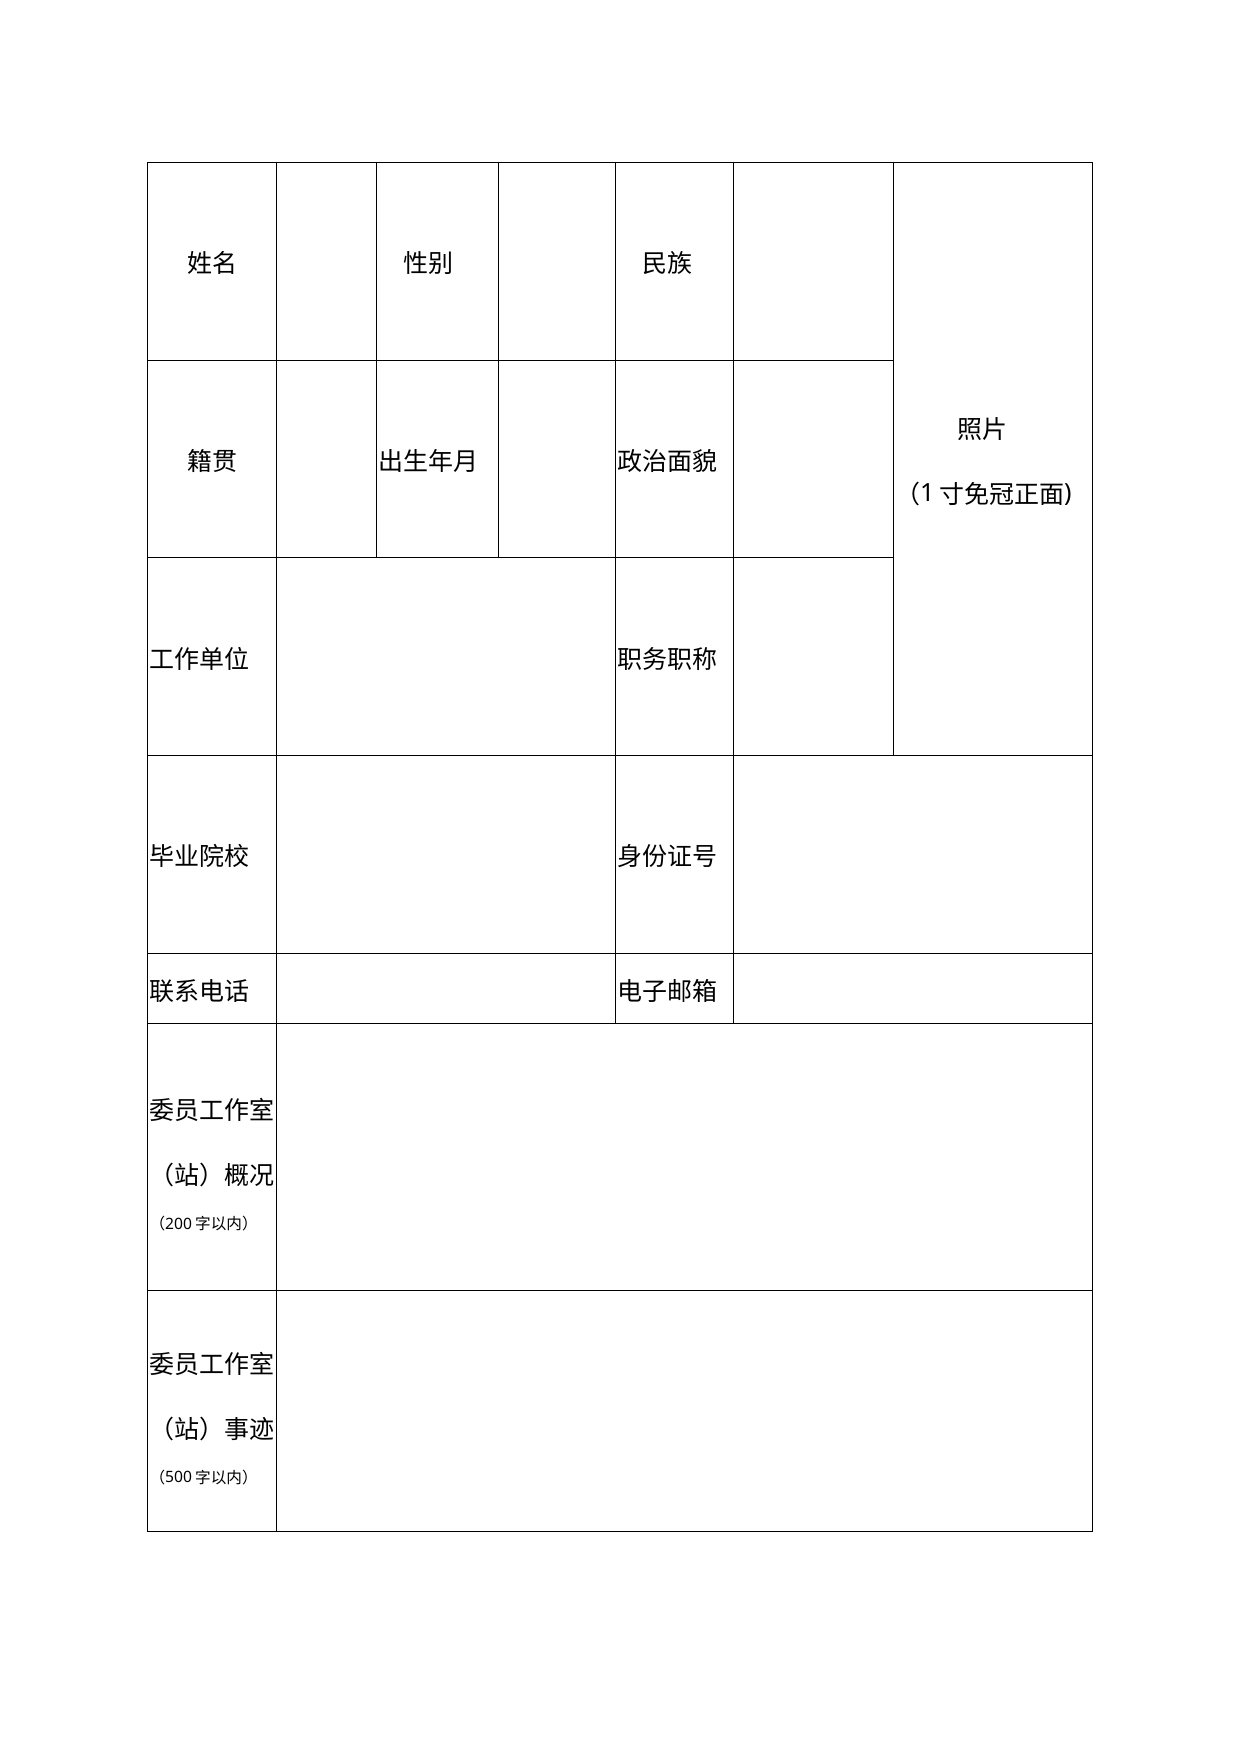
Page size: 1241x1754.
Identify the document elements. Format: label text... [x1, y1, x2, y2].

table_header 姓名 [148, 163, 276, 359]
table_cell 政治面貌 [616, 361, 733, 557]
table_cell 电子邮箱 [616, 954, 733, 1023]
table_header 性别 [377, 163, 498, 359]
table_cell 籍贯 [148, 361, 276, 557]
table_cell 毕业院校 [148, 756, 276, 952]
table_cell [277, 756, 615, 952]
table_cell 联系电话 [148, 954, 276, 1023]
table_cell 身份证号 [616, 756, 733, 952]
table_cell 工作单位 [148, 558, 276, 755]
table_cell [499, 361, 615, 557]
table_cell 委员工作室（站）概况 （200字以内） [148, 1024, 276, 1289]
table_cell 委员工作室（站）事迹 （500字以内） [148, 1291, 276, 1531]
table_cell [277, 954, 615, 1023]
table_header 照片 （1寸免冠正面) [894, 163, 1092, 755]
table_cell [734, 361, 893, 557]
table_cell [277, 361, 376, 557]
table_cell 职务职称 [616, 558, 733, 755]
table_cell [734, 558, 893, 755]
table_cell [734, 756, 1092, 952]
table_header 民族 [616, 163, 733, 359]
table_header [277, 163, 376, 359]
table_cell [277, 558, 615, 755]
table_header [734, 163, 893, 359]
table_cell [277, 1024, 1092, 1289]
table_cell [277, 1291, 1092, 1531]
table_cell [734, 954, 1092, 1023]
table_header [499, 163, 615, 359]
table_cell 出生年月 [377, 361, 498, 557]
